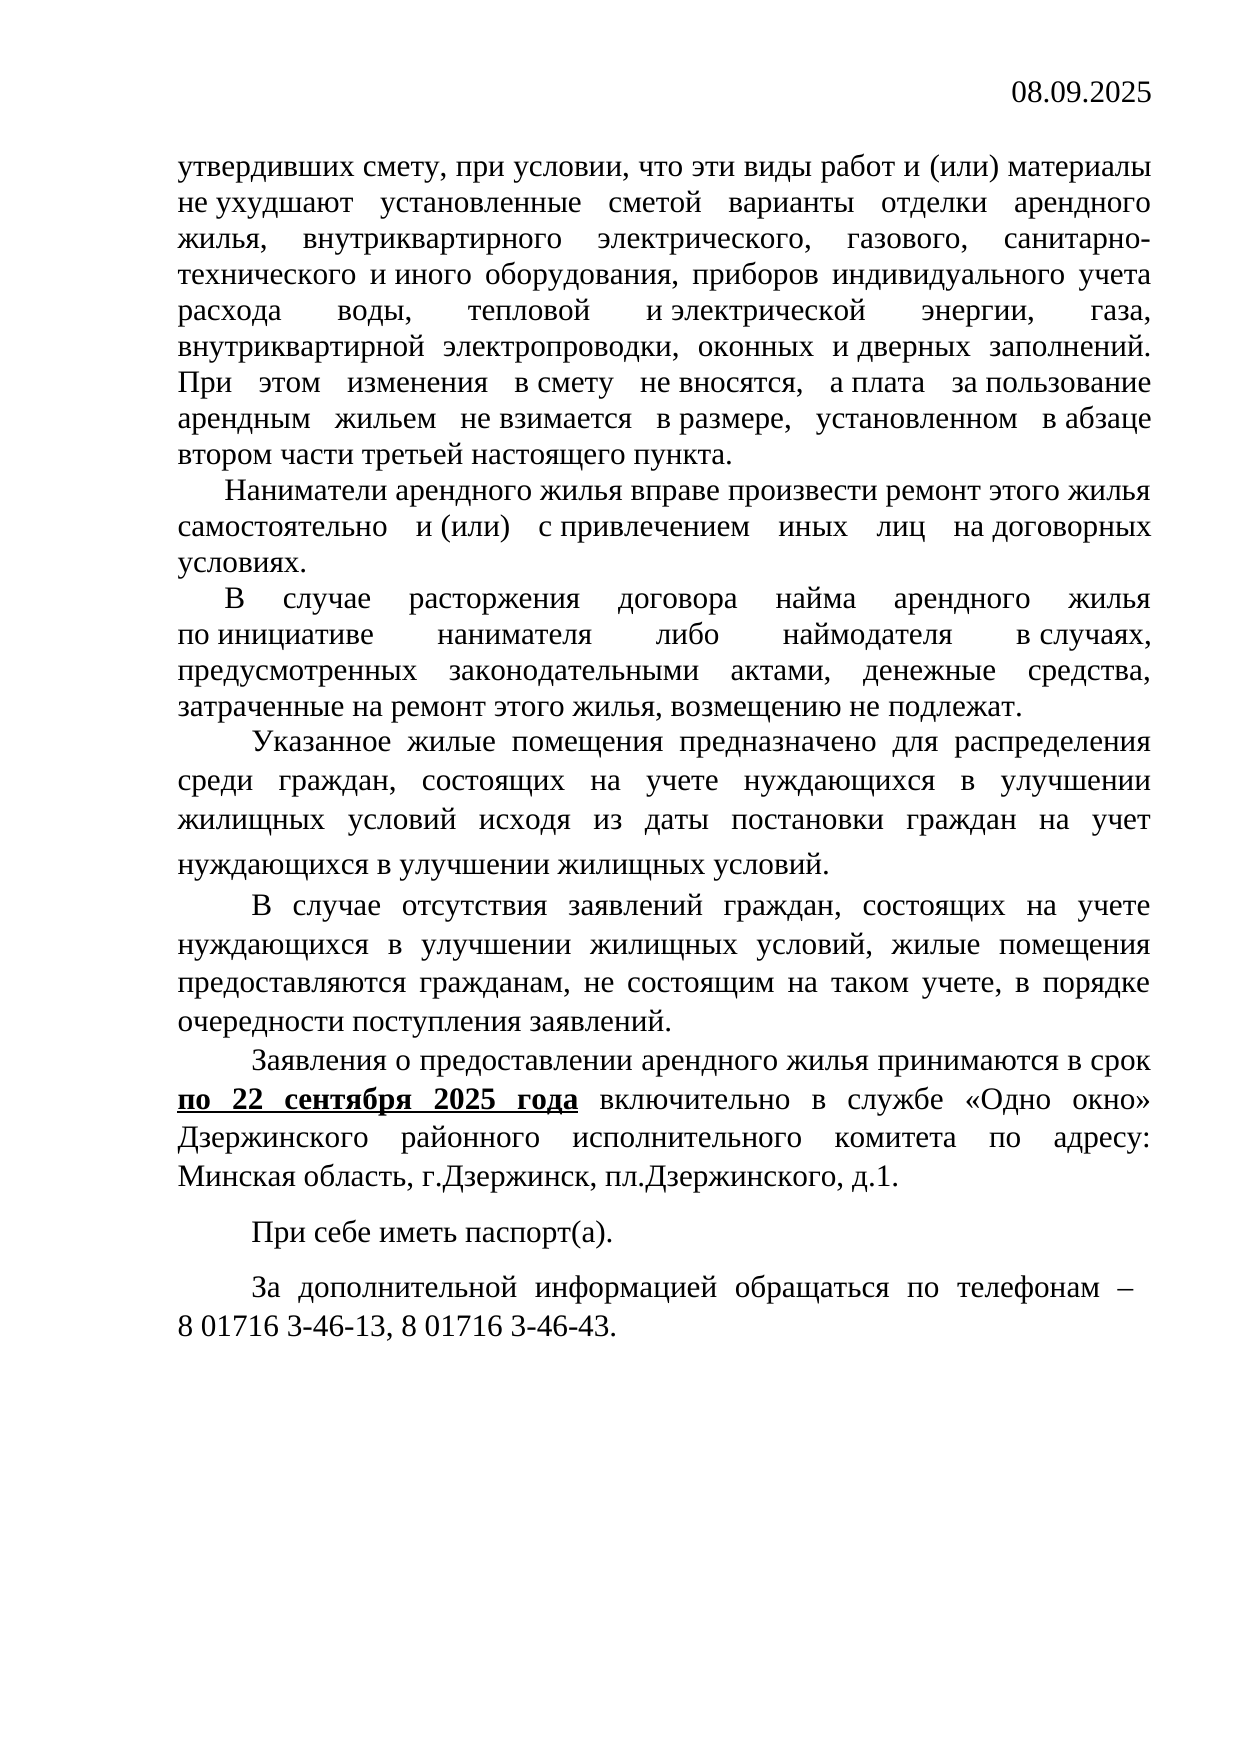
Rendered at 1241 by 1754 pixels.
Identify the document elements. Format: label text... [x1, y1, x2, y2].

text Заявления о предоставлении арендного жилья принимаются в срок по 22 сентября 2025 года включительно в службе «Одно окно» Дзержинского районного исполнительного комитета по адресу: Минская область, г.Дзержинск, пл.Дзержинского, д.1. [177, 1041, 1152, 1193]
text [177, 148, 1152, 471]
text Наниматели арендного жилья вправе произвести ремонт этого жилья самостоятельно и (или) с привлечением иных лиц на договорных условиях. [177, 471, 1152, 579]
text При себе иметь паспорт(а). [177, 1213, 1152, 1249]
text В случае отсутствия заявлений граждан, состоящих на учете нуждающихся в улучшении жилищных условий, жилые помещения предоставляются гражданам, не состоящим на таком учете, в порядке очередности поступления заявлений. [177, 886, 1152, 1038]
text За дополнительной информацией обращаться по телефонам – 8 01716 3-46-13, 8 01716 3-46-43. [177, 1268, 1152, 1343]
text В случае расторжения договора найма арендного жилья по инициативе нанимателя либо наймодателя в случаях, предусмотренных законодательными актами, денежные средства, затраченные на ремонт этого жилья, возмещению не подлежат. [177, 579, 1152, 723]
text Указанное жилые помещения предназначено для распределения среди граждан, состоящих на учете нуждающихся в улучшении жилищных условий исходя из даты постановки граждан на учет нуждающихся в улучшении жилищных условий. [177, 723, 1152, 883]
